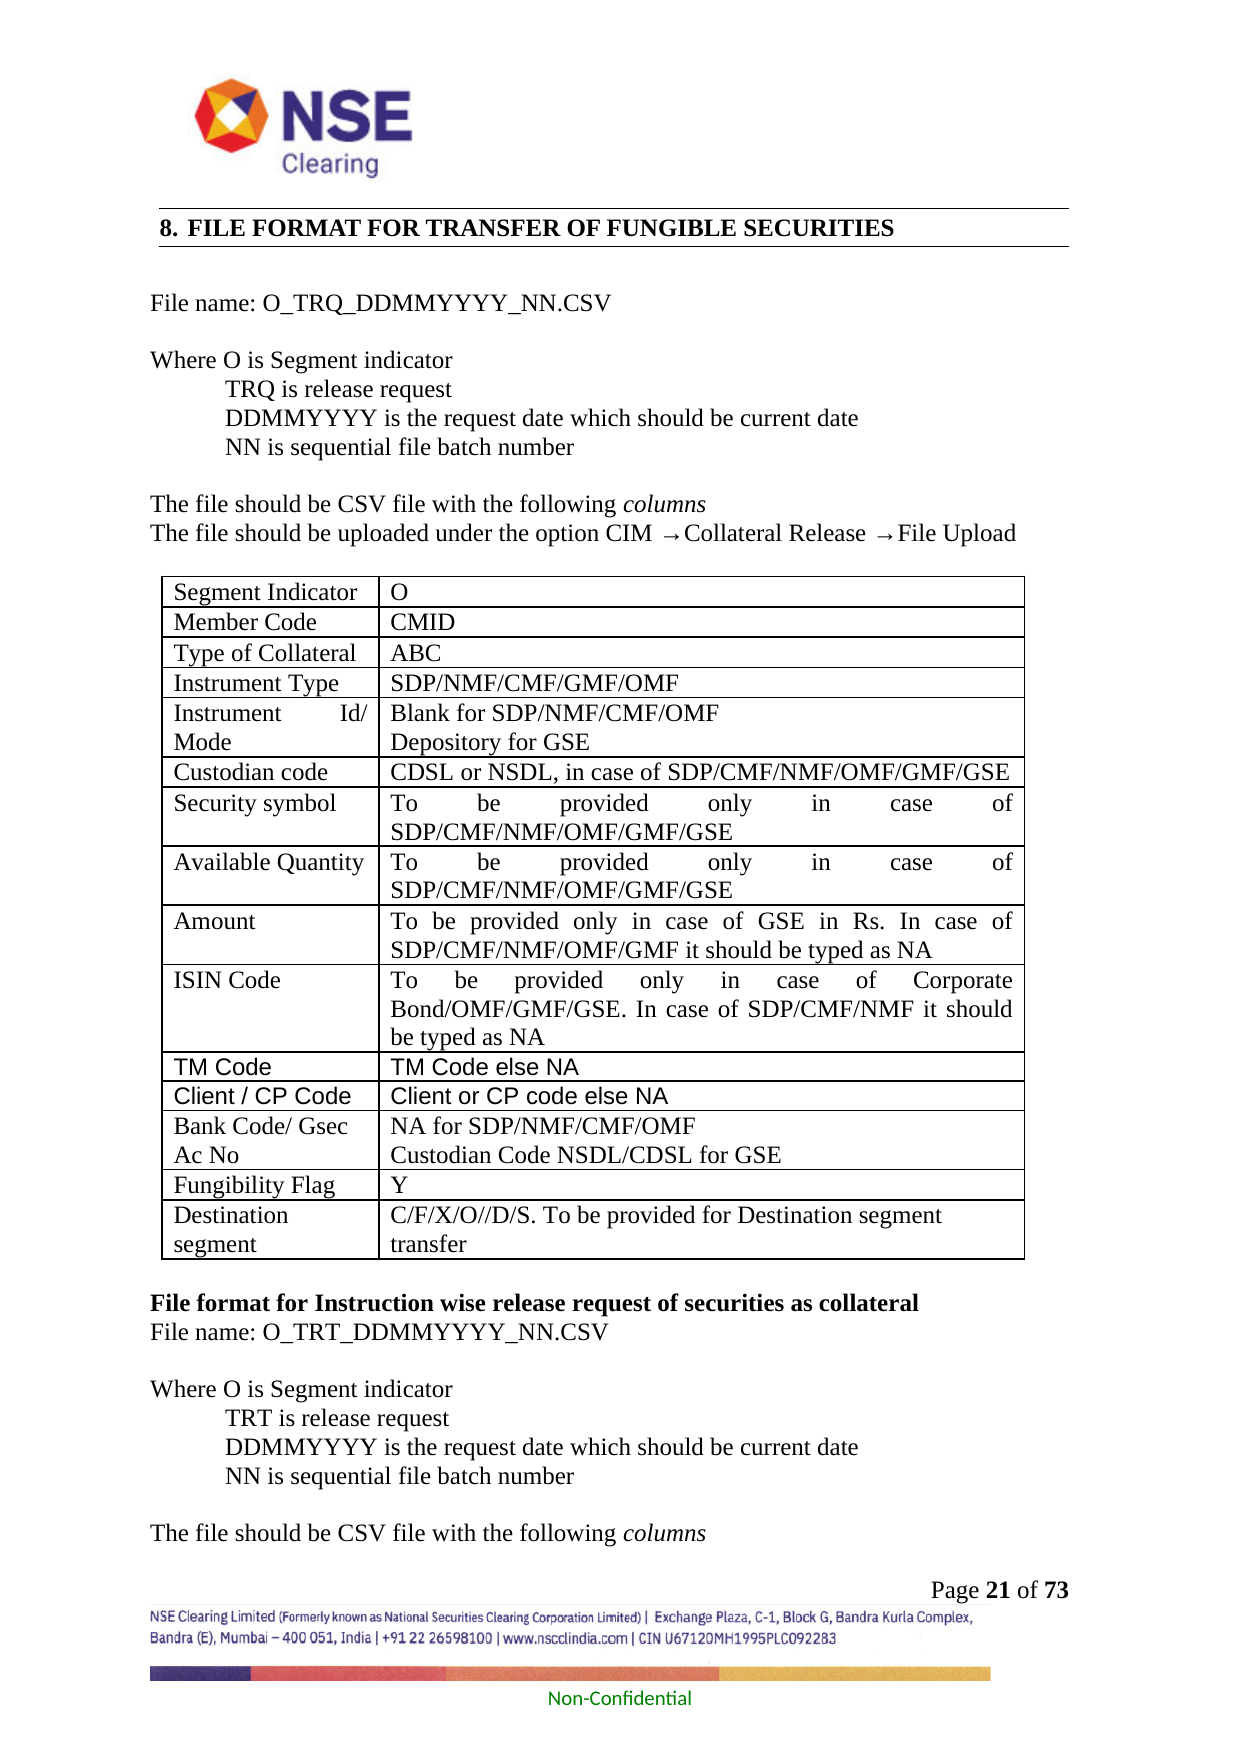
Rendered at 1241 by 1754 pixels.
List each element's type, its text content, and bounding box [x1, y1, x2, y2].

text NN is sequential file batch number [150, 1461, 1069, 1489]
table_cell ABC [380, 638, 1024, 667]
table_cell Amount [163, 906, 378, 963]
subtitle File format for transfer of Fungible securities [159, 209, 1069, 246]
table_cell Instrument Id/ Mode [163, 698, 378, 756]
table_cell Type of Collateral [163, 638, 378, 667]
table_cell Destination segment [163, 1201, 378, 1258]
table_cell Available Quantity [163, 847, 378, 904]
table_cell Client or CP code else NA [380, 1082, 1024, 1109]
text NN is sequential file batch number [150, 432, 1069, 461]
table_cell Bank Code/ Gsec Ac No [163, 1111, 378, 1169]
table_cell C/F/X/O//D/S. To be provided for Destination segment transfer [380, 1201, 1024, 1258]
table_cell Y [380, 1170, 1024, 1199]
table_cell To be provided only in case of SDP/CMF/NMF/OMF/GMF/GSE [380, 788, 1024, 845]
text Where O is Segment indicator [150, 346, 1069, 374]
table_cell Instrument Type [163, 668, 378, 697]
text The file should be CSV file with the following columns [150, 489, 1069, 518]
table_cell SDP/NMF/CMF/GMF/OMF [380, 668, 1024, 697]
text DDMMYYYY is the request date which should be current date [150, 1432, 1069, 1461]
table_cell CDSL or NSDL, in case of SDP/CMF/NMF/OMF/GMF/GSE [380, 758, 1024, 786]
text Where O is Segment indicator [150, 1374, 1069, 1403]
text The file should be uploaded under the option CIM →Collateral Release →File Upload [150, 518, 1069, 547]
table_header Segment Indicator [163, 577, 378, 606]
table_cell Custodian code [163, 758, 378, 786]
table_cell CMID [380, 608, 1024, 636]
table_cell Member Code [163, 608, 378, 636]
table_cell Client / CP Code [163, 1082, 378, 1109]
table_cell Blank for SDP/NMF/CMF/OMF Depository for GSE [380, 698, 1024, 756]
table_cell Fungibility Flag [163, 1170, 378, 1199]
table_cell NA for SDP/NMF/CMF/OMF Custodian Code NSDL/CDSL for GSE [380, 1111, 1024, 1169]
text File name: O_TRT_DDMMYYYY_NN.CSV [150, 1317, 1069, 1346]
text TRT is release request [150, 1403, 1069, 1432]
table_cell To be provided only in case of SDP/CMF/NMF/OMF/GMF/GSE [380, 847, 1024, 904]
picture [150, 1604, 991, 1681]
table_header O [380, 577, 1024, 606]
text File name: O_TRQ_DDMMYYYY_NN.CSV [150, 288, 1069, 317]
table_cell To be provided only in case of Corporate Bond/OMF/GMF/GSE. In case of SDP/CMF/NMF it should be typed as NA [380, 965, 1024, 1051]
table_cell To be provided only in case of GSE in Rs. In case of SDP/CMF/NMF/OMF/GMF it should be typed as NA [380, 906, 1024, 963]
text File format for Instruction wise release request of securities as collateral [150, 1288, 1069, 1317]
table_cell TM Code else NA [380, 1053, 1024, 1080]
table_cell Security symbol [163, 788, 378, 845]
picture [150, 73, 456, 183]
text TRQ is release request [150, 374, 1069, 403]
table_cell ISIN Code [163, 965, 378, 1051]
text The file should be CSV file with the following columns [150, 1518, 1069, 1547]
text DDMMYYYY is the request date which should be current date [150, 403, 1069, 432]
table_cell TM Code [163, 1053, 378, 1080]
